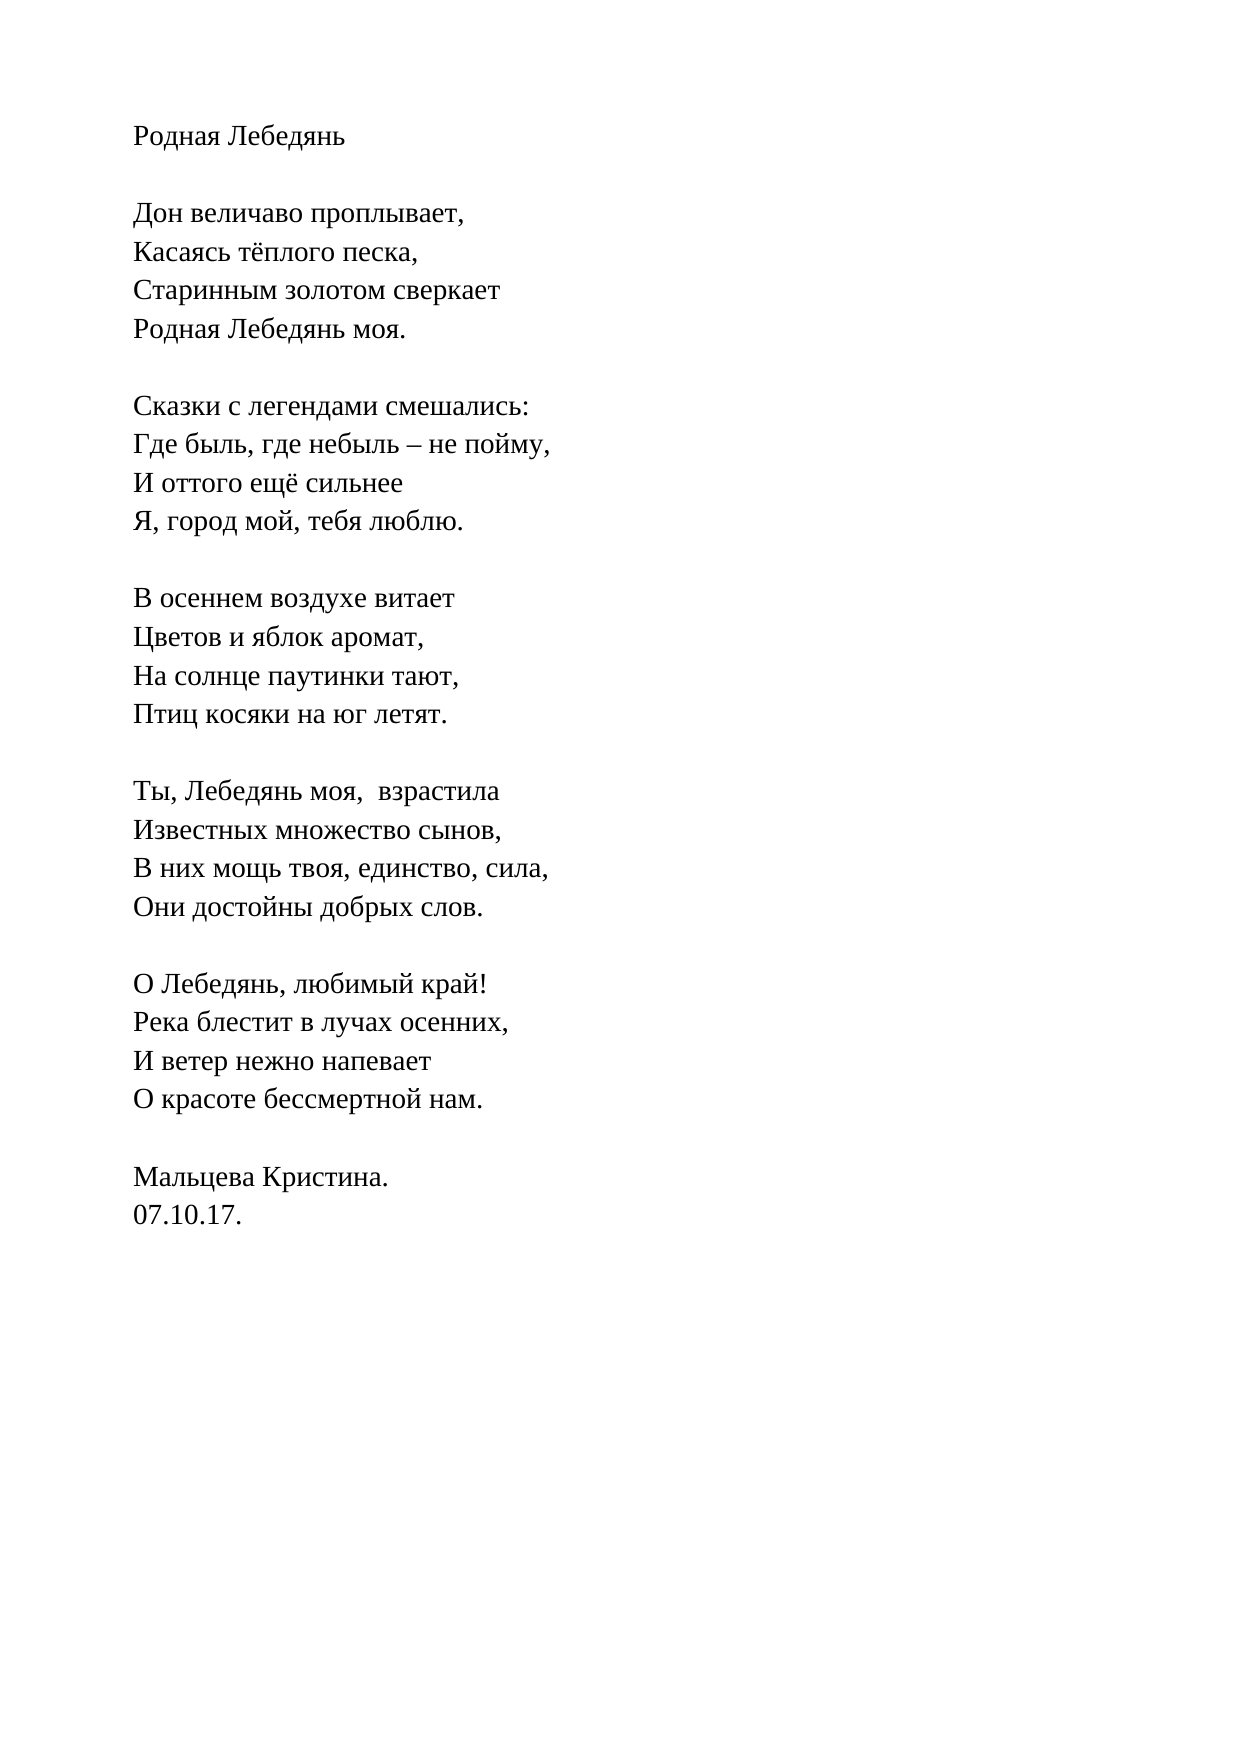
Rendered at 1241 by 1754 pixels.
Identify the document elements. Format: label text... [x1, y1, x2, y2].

list Где быль, где небыль – не пойму, [133, 426, 1152, 460]
list Сказки с легендами смешались: [133, 388, 1152, 421]
list Дон величаво проплывает, [133, 195, 1152, 229]
list В них мощь твоя, единство, сила, [133, 850, 1152, 884]
list Мальцева Кристина. [133, 1159, 1152, 1192]
list Ты, Лебедянь моя, взрастила [133, 773, 1152, 807]
list Река блестит в лучах осенних, [133, 1004, 1152, 1038]
list Родная Лебедянь моя. [133, 311, 1152, 344]
list Известных множество сынов, [133, 812, 1152, 845]
list Птиц косяки на юг летят. [133, 696, 1152, 730]
list Цветов и яблок аромат, [133, 619, 1152, 653]
list Я, город мой, тебя люблю. [133, 503, 1152, 537]
list 07.10.17. [133, 1197, 1152, 1231]
list Они достойны добрых слов. [133, 889, 1152, 922]
list Родная Лебедянь [133, 118, 1152, 152]
list Старинным золотом сверкает [133, 272, 1152, 306]
list И ветер нежно напевает [133, 1043, 1152, 1077]
list На солнце паутинки тают, [133, 658, 1152, 691]
list И оттого ещё сильнее [133, 465, 1152, 498]
list В осеннем воздухе витает [133, 581, 1152, 614]
list О Лебедянь, любимый край! [133, 966, 1152, 999]
list Касаясь тёплого песка, [133, 234, 1152, 267]
list О красоте бессмертной нам. [133, 1082, 1152, 1115]
